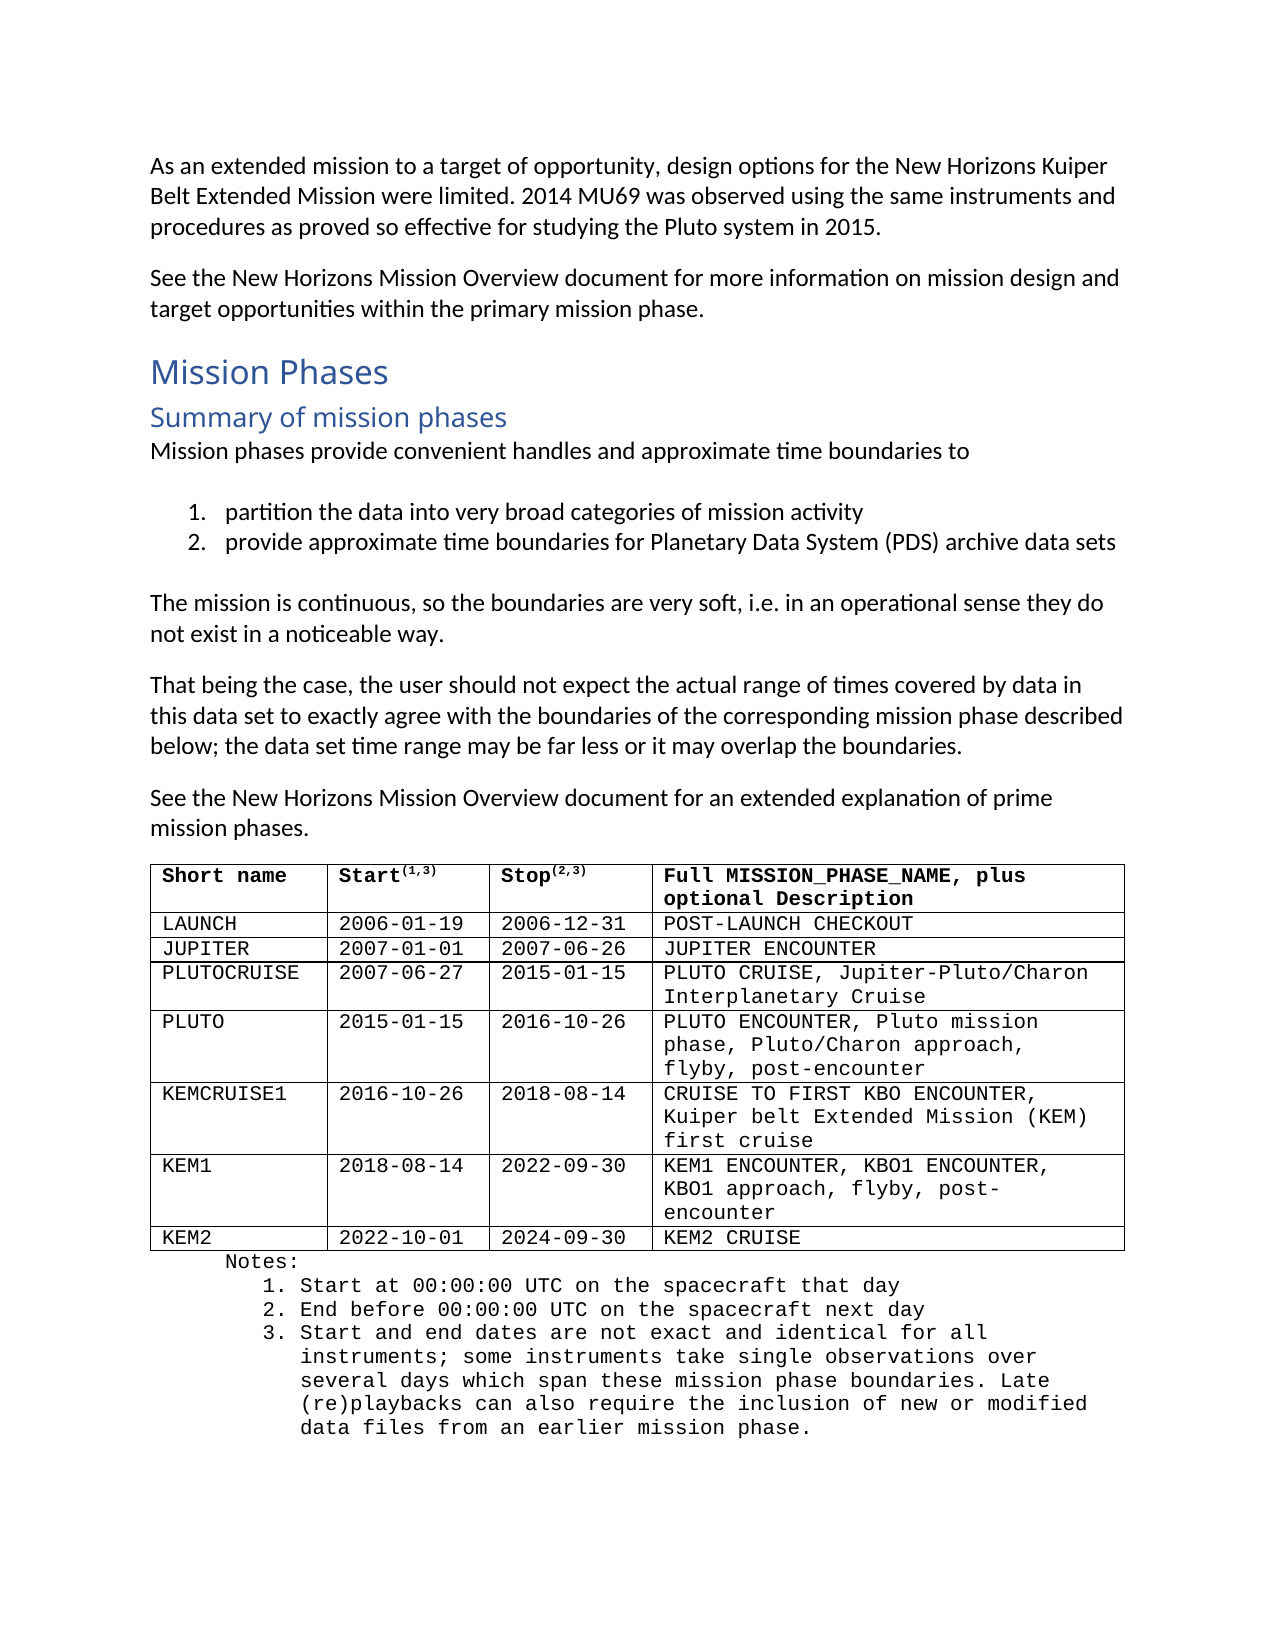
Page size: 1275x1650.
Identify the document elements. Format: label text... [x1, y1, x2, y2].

table_header Short name [151, 865, 327, 912]
table_cell 2018-08-14 [328, 1155, 489, 1226]
text As an extended mission to a target of opportunity, design options for the New Horizons Kuiper Belt Extended Mission were limited. 2014 MU69 was observed using the same instruments and procedures as proved so effective for studying the Pluto system in 2015. [150, 150, 1125, 242]
table_cell LAUNCH [151, 913, 327, 937]
subtitle Summary of mission phases [150, 398, 1125, 435]
table_cell KEM1 ENCOUNTER, KBO1 ENCOUNTER, KBO1 approach, flyby, post-encounter [653, 1155, 1124, 1226]
table_cell PLUTO [151, 1011, 327, 1082]
table_cell CRUISE TO FIRST KBO ENCOUNTER, Kuiper belt Extended Mission (KEM) first cruise [653, 1083, 1124, 1154]
text The mission is continuous, so the boundaries are very soft, i.e. in an operational sense they do not exist in a noticeable way. [150, 587, 1125, 648]
table_cell POST-LAUNCH CHECKOUT [653, 913, 1124, 937]
list Start at 00:00:00 UTC on the spacecraft that day [262, 1275, 1125, 1299]
table_cell PLUTO CRUISE, Jupiter-Pluto/Charon Interplanetary Cruise [653, 963, 1124, 1010]
text See the New Horizons Mission Overview document for an extended explanation of prime mission phases. [150, 782, 1125, 843]
table_cell 2022-10-01 [328, 1227, 489, 1250]
table_cell 2007-01-01 [328, 938, 489, 961]
table_cell JUPITER ENCOUNTER [653, 938, 1124, 961]
text Mission phases provide convenient handles and approximate time boundaries to [150, 435, 1125, 465]
subtitle Mission Phases [150, 348, 1125, 394]
table_cell 2016-10-26 [328, 1083, 489, 1154]
table_cell KEM1 [151, 1155, 327, 1226]
list partition the data into very broad categories of mission activity [187, 496, 1125, 526]
table_cell 2024-09-30 [490, 1227, 652, 1250]
table_cell 2022-09-30 [490, 1155, 652, 1226]
table_cell 2015-01-15 [328, 1011, 489, 1082]
list End before 00:00:00 UTC on the spacecraft next day [262, 1299, 1125, 1322]
table_cell 2007-06-26 [490, 938, 652, 961]
text Notes: [225, 1251, 1125, 1275]
table_cell KEM2 CRUISE [653, 1227, 1124, 1250]
table_cell 2006-12-31 [490, 913, 652, 937]
table_header Full MISSION_PHASE_NAME, plus optional Description [653, 865, 1124, 912]
table_cell PLUTOCRUISE [151, 963, 327, 1010]
table_cell JUPITER [151, 938, 327, 961]
table_cell PLUTO ENCOUNTER, Pluto mission phase, Pluto/Charon approach, flyby, post-encounter [653, 1011, 1124, 1082]
table_cell 2018-08-14 [490, 1083, 652, 1154]
text That being the case, the user should not expect the actual range of times covered by data in this data set to exactly agree with the boundaries of the corresponding mission phase described below; the data set time range may be far less or it may overlap the boundaries. [150, 669, 1125, 761]
table_cell KEM2 [151, 1227, 327, 1250]
table_header Start(1,3) [328, 865, 489, 912]
table_cell KEMCRUISE1 [151, 1083, 327, 1154]
list provide approximate time boundaries for Planetary Data System (PDS) archive data sets [187, 526, 1125, 557]
list Start and end dates are not exact and identical for all instruments; some instruments take single observations over several days which span these mission phase boundaries. Late (re)playbacks can also require the inclusion of new or modified data files from an earlier mission phase. [262, 1322, 1125, 1441]
table_cell 2016-10-26 [490, 1011, 652, 1082]
table_header Stop(2,3) [490, 865, 652, 912]
text See the New Horizons Mission Overview document for more information on mission design and target opportunities within the primary mission phase. [150, 262, 1125, 323]
table_cell 2007-06-27 [328, 963, 489, 1010]
table_cell 2015-01-15 [490, 963, 652, 1010]
table_cell 2006-01-19 [328, 913, 489, 937]
